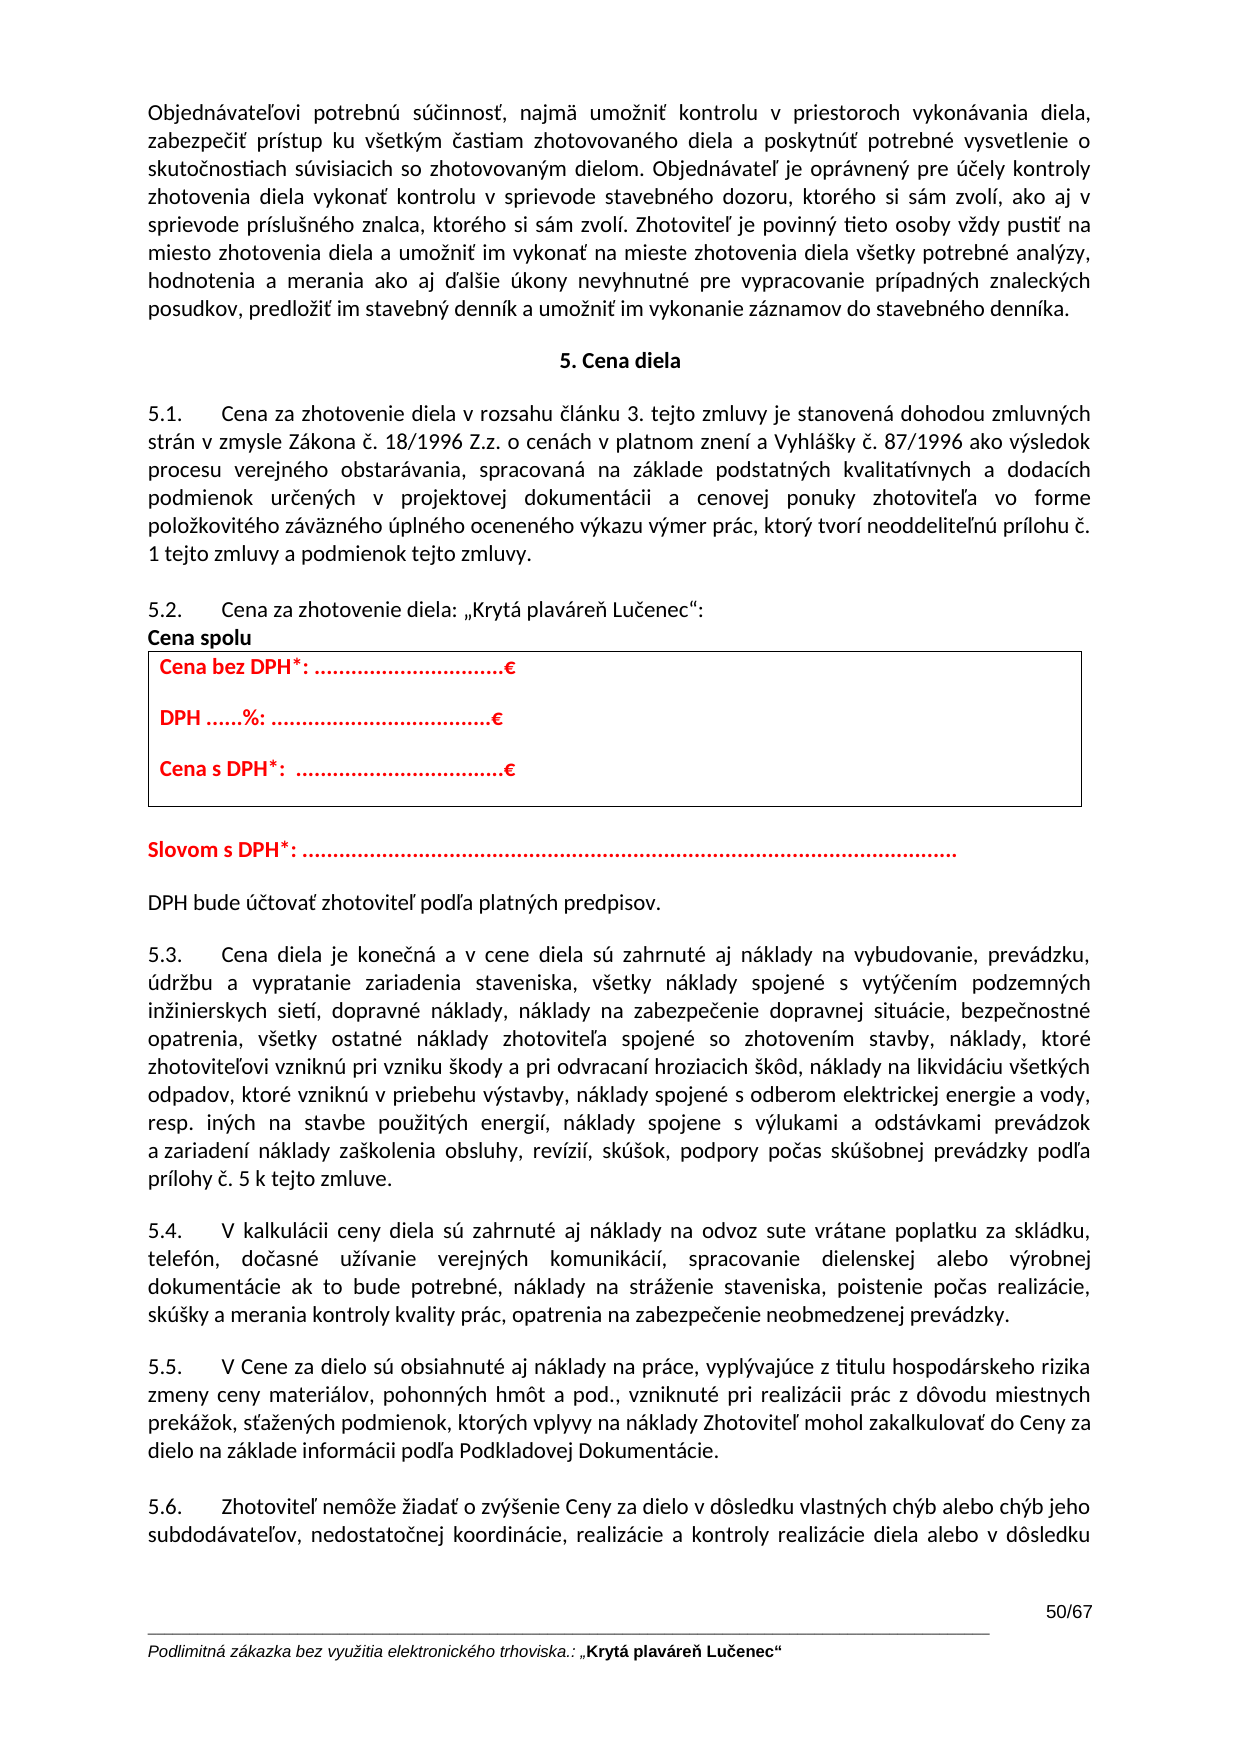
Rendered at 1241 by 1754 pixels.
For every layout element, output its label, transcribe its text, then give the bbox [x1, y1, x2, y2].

table_cell Cena s DPH*: ..................................€ [149, 754, 1081, 806]
text Slovom s DPH*: ........................................................................................................... [148, 835, 1092, 863]
text 5.1. Cena za zhotovenie diela v rozsahu článku 3. tejto zmluvy je stanovená dohodou zmluvných strán v zmysle Zákona č. 18/1996 Z.z. o cenách v platnom znení a Vyhlášky č. 87/1996 ako výsledok procesu verejného obstarávania, spracovaná na základe podstatných kvalitatívnych a dodacích podmienok určených v projektovej dokumentácii a cenovej ponuky zhotoviteľa vo forme položkovitého záväzného úplného oceneného výkazu výmer prác, ktorý tvorí neoddeliteľnú prílohu č. 1 tejto zmluvy a podmienok tejto zmluvy. [148, 399, 1092, 567]
text DPH bude účtovať zhotoviteľ podľa platných predpisov. [148, 888, 1092, 916]
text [148, 1492, 1092, 1548]
text 5. Cena diela [148, 346, 1092, 374]
text 5.5. V Cene za dielo sú obsiahnuté aj náklady na práce, vyplývajúce z titulu hospodárskeho rizika zmeny ceny materiálov, pohonných hmôt a pod., vzniknuté pri realizácii prác z dôvodu miestnych prekážok, sťažených podmienok, ktorých vplyvy na náklady Zhotoviteľ mohol zakalkulovať do Ceny za dielo na základe informácii podľa Podkladovej Dokumentácie. [148, 1352, 1092, 1464]
text 5.2. Cena za zhotovenie diela: „Krytá plaváreň Lučenec“: [148, 595, 1092, 623]
table_header Cena bez DPH*: ...............................€ [149, 652, 1081, 703]
text 5.4. V kalkulácii ceny diela sú zahrnuté aj náklady na odvoz sute vrátane poplatku za skládku, telefón, dočasné užívanie verejných komunikácií, spracovanie dielenskej alebo výrobnej dokumentácie ak to bude potrebné, náklady na stráženie staveniska, poistenie počas realizácie, skúšky a merania kontroly kvality prác, opatrenia na zabezpečenie neobmedzenej prevádzky. [148, 1216, 1092, 1328]
table_cell DPH ......%: ....................................€ [149, 703, 1081, 754]
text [148, 98, 1092, 322]
text 5.3. Cena diela je konečná a v cene diela sú zahrnuté aj náklady na vybudovanie, prevádzku, údržbu a vypratanie zariadenia staveniska, všetky náklady spojené s vytýčením podzemných inžinierskych sietí, dopravné náklady, náklady na zabezpečenie dopravnej situácie, bezpečnostné opatrenia, všetky ostatné náklady zhotoviteľa spojené so zhotovením stavby, náklady, ktoré zhotoviteľovi vzniknú pri vzniku škody a pri odvracaní hroziacich škôd, náklady na likvidáciu všetkých odpadov, ktoré vzniknú v priebehu výstavby, náklady spojené s odberom elektrickej energie a vody, resp. iných na stavbe použitých energií, náklady spojene s výlukami a odstávkami prevádzok a zariadení náklady zaškolenia obsluhy, revízií, skúšok, podpory počas skúšobnej prevádzky podľa prílohy č. 5 k tejto zmluve. [148, 940, 1092, 1192]
text Cena spolu [148, 623, 1092, 651]
